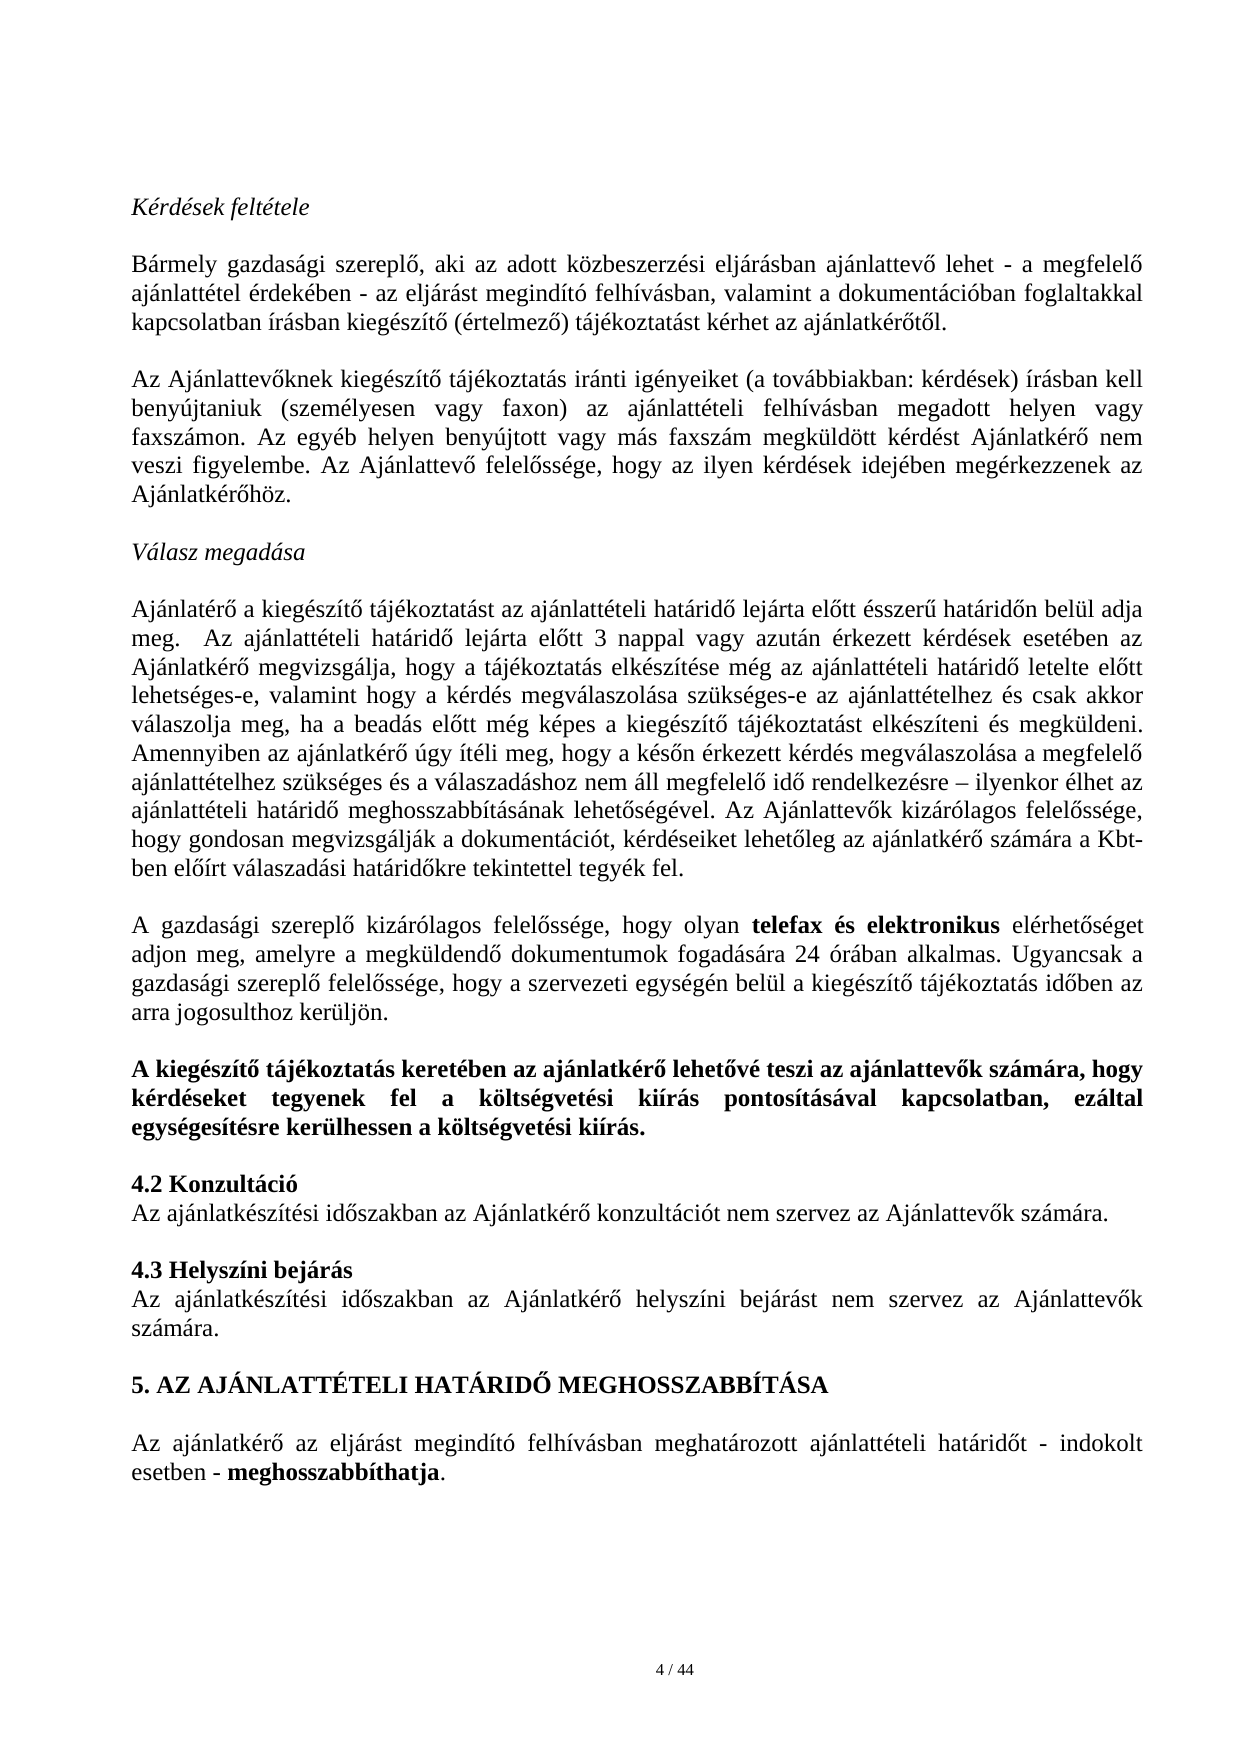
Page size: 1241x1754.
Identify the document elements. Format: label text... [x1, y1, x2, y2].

text Kérdések feltétele [131, 192, 1144, 220]
text 4.2 Konzultáció [131, 1169, 1144, 1198]
text A gazdasági szereplő kizárólagos felelőssége, hogy olyan telefax és elektronikus elérhetőséget adjon meg, amelyre a megküldendő dokumentumok fogadására 24 órában alkalmas. Ugyancsak a gazdasági szereplő felelőssége, hogy a szervezeti egységén belül a kiegészítő tájékoztatás időben az arra jogosulthoz kerüljön. [131, 910, 1144, 1025]
text Válasz megadása [131, 537, 1144, 565]
text A kiegészítő tájékoztatás keretében az ajánlatkérő lehetővé teszi az ajánlattevők számára, hogy kérdéseket tegyenek fel a költségvetési kiírás pontosításával kapcsolatban, ezáltal egységesítésre kerülhessen a költségvetési kiírás. [131, 1054, 1144, 1140]
text Az ajánlatkérő az eljárást megindító felhívásban meghatározott ajánlattételi határidőt - indokolt esetben - meghosszabbíthatja. [131, 1428, 1144, 1485]
text 5. Az ajánlattételi határidő meghosszabbítása [131, 1370, 1144, 1399]
text Bármely gazdasági szereplő, aki az adott közbeszerzési eljárásban ajánlattevő lehet - a megfelelő ajánlattétel érdekében - az eljárást megindító felhívásban, valamint a dokumentációban foglaltakkal kapcsolatban írásban kiegészítő (értelmező) tájékoztatást kérhet az ajánlatkérőtől. [131, 249, 1144, 335]
text Az Ajánlattevőknek kiegészítő tájékoztatás iránti igényeiket (a továbbiakban: kérdések) írásban kell benyújtaniuk (személyesen vagy faxon) az ajánlattételi felhívásban megadott helyen vagy faxszámon. Az egyéb helyen benyújtott vagy más faxszám megküldött kérdést Ajánlatkérő nem veszi figyelembe. Az Ajánlattevő felelőssége, hogy az ilyen kérdések idejében megérkezzenek az Ajánlatkérőhöz. [131, 364, 1144, 508]
text Ajánlatérő a kiegészítő tájékoztatást az ajánlattételi határidő lejárta előtt ésszerű határidőn belül adja meg. Az ajánlattételi határidő lejárta előtt 3 nappal vagy azután érkezett kérdések esetében az Ajánlatkérő megvizsgálja, hogy a tájékoztatás elkészítése még az ajánlattételi határidő letelte előtt lehetséges-e, valamint hogy a kérdés megválaszolása szükséges-e az ajánlattételhez és csak akkor válaszolja meg, ha a beadás előtt még képes a kiegészítő tájékoztatást elkészíteni és megküldeni. Amennyiben az ajánlatkérő úgy ítéli meg, hogy a későn érkezett kérdés megválaszolása a megfelelő ajánlattételhez szükséges és a válaszadáshoz nem áll megfelelő idő rendelkezésre – ilyenkor élhet az ajánlattételi határidő meghosszabbításának lehetőségével. Az Ajánlattevők kizárólagos felelőssége, hogy gondosan megvizsgálják a dokumentációt, kérdéseiket lehetőleg az ajánlatkérő számára a Kbt-ben előírt válaszadási határidőkre tekintettel tegyék fel. [131, 594, 1144, 882]
text 4.3 Helyszíni bejárás [131, 1255, 1144, 1284]
text Az ajánlatkészítési időszakban az Ajánlatkérő konzultációt nem szervez az Ajánlattevők számára. [131, 1198, 1144, 1227]
text Az ajánlatkészítési időszakban az Ajánlatkérő helyszíni bejárást nem szervez az Ajánlattevők számára. [131, 1284, 1144, 1342]
